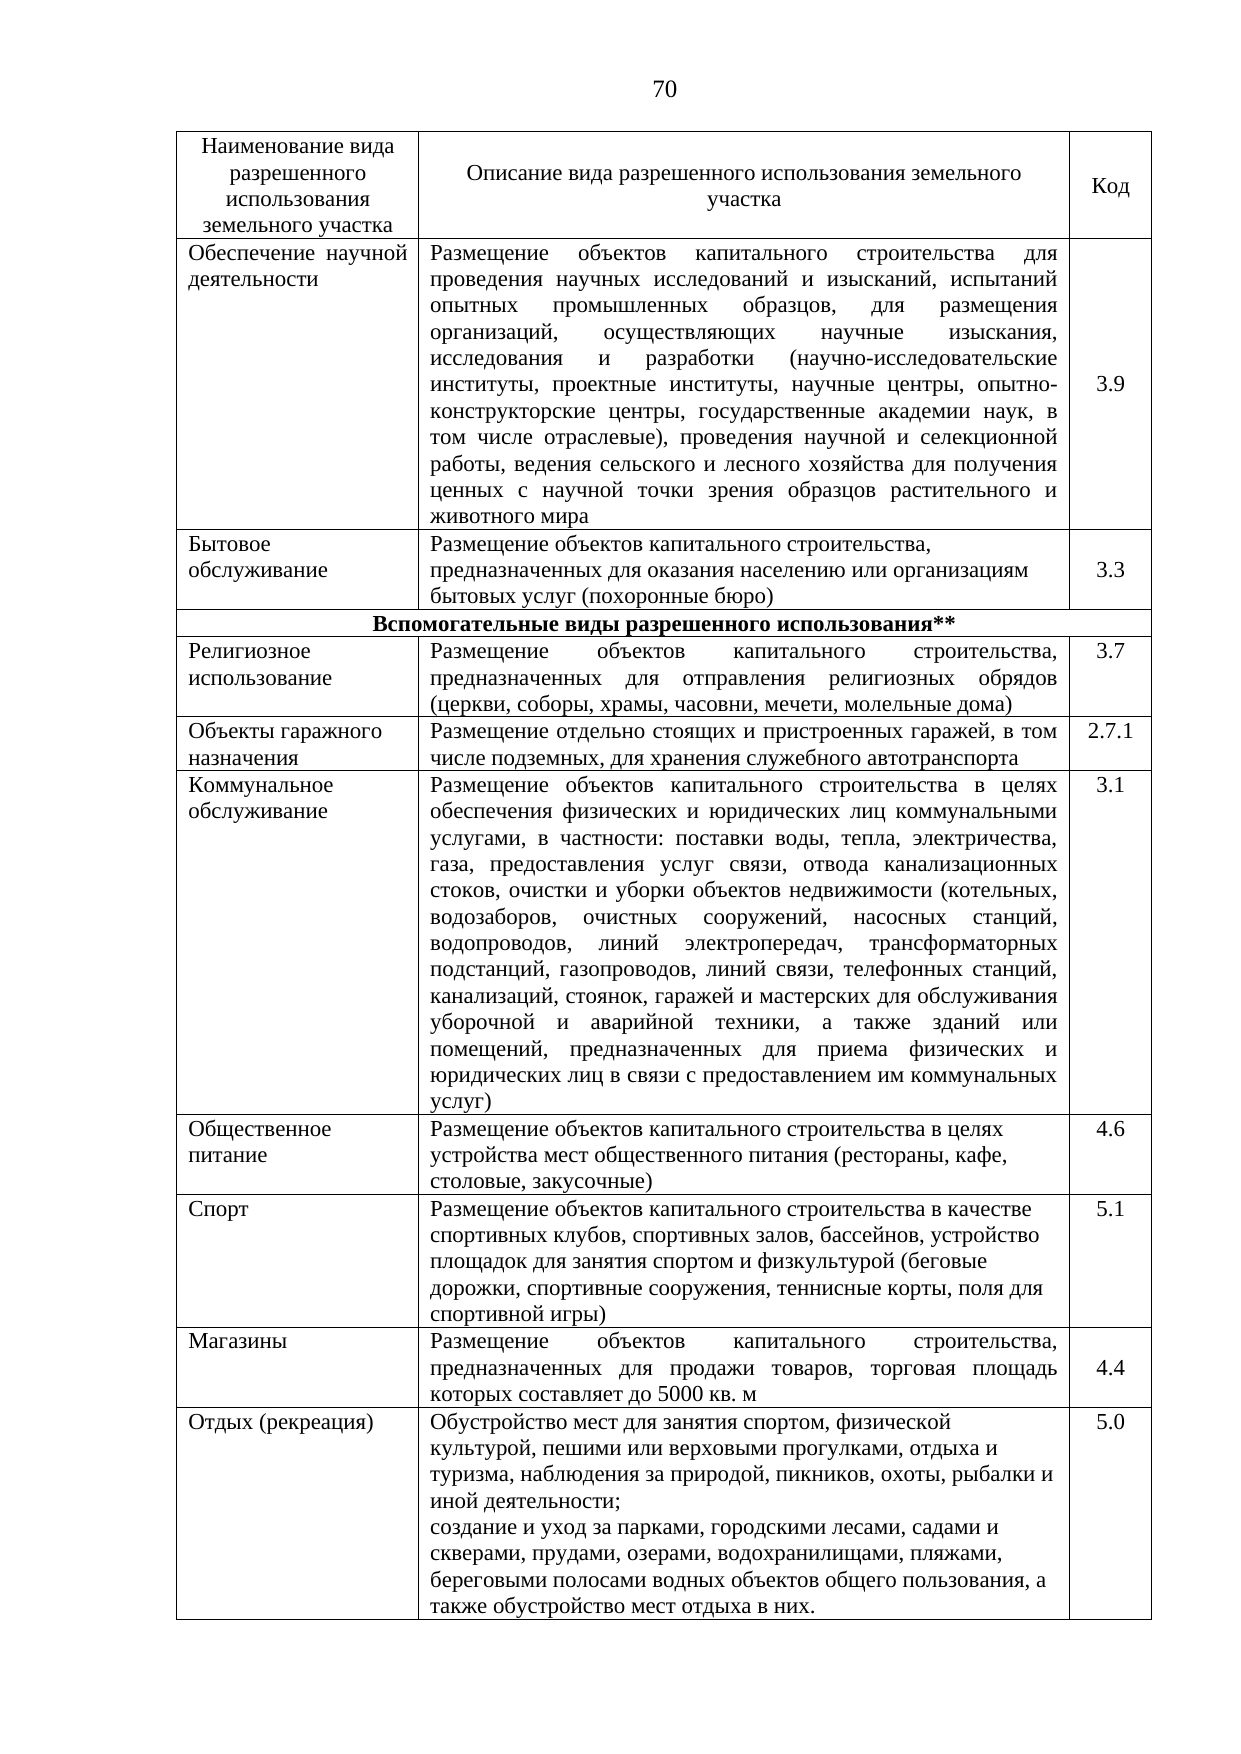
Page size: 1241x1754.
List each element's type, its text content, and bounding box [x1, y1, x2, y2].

table_cell Религиозное использование [177, 637, 418, 716]
table_cell Размещение объектов капитального строительства в целях обеспечения физических и юридических лиц коммунальными услугами, в частности: поставки воды, тепла, электричества, газа, предоставления услуг связи, отвода канализационных стоков, очистки и уборки объектов недвижимости (котельных, водозаборов, очистных сооружений, насосных станций, водопроводов, линий электропередач, трансформаторных подстанций, газопроводов, линий связи, телефонных станций, канализаций, стоянок, гаражей и мастерских для обслуживания уборочной и аварийной техники, а также зданий или помещений, предназначенных для приема физических и юридических лиц в связи с предоставлением им коммунальных услуг) [419, 771, 1069, 1114]
table_header Наименование вида разрешенного использования земельного участка [177, 132, 418, 238]
table_header Описание вида разрешенного использования земельного участка [419, 132, 1069, 238]
table_cell Бытовое обслуживание [177, 530, 418, 609]
table_cell Размещение объектов капитального строительства, предназначенных для оказания населению или организациям бытовых услуг (похоронные бюро) [419, 530, 1069, 609]
table_cell 4.4 [1070, 1328, 1151, 1407]
table_header Код [1070, 132, 1151, 238]
table_cell Вспомогательные виды разрешенного использования** [177, 610, 1151, 636]
table_cell 2.7.1 [1070, 717, 1151, 770]
table_cell Размещение объектов капитального строительства, предназначенных для отправления религиозных обрядов (церкви, соборы, храмы, часовни, мечети, молельные дома) [419, 637, 1069, 716]
table_cell Объекты гаражного назначения [177, 717, 418, 770]
table_cell 5.0 [1070, 1408, 1151, 1618]
table_cell 3.9 [1070, 239, 1151, 529]
table_cell Размещение объектов капитального строительства, предназначенных для продажи товаров, торговая площадь которых составляет до 5000 кв. м [419, 1328, 1069, 1407]
table_cell Коммунальное обслуживание [177, 771, 418, 1114]
table_cell 3.7 [1070, 637, 1151, 716]
table_cell Размещение объектов капитального строительства в целях устройства мест общественного питания (рестораны, кафе, столовые, закусочные) [419, 1115, 1069, 1194]
table_cell Обеспечение научной деятельности [177, 239, 418, 529]
table_cell Спорт [177, 1195, 418, 1327]
table_cell Размещение объектов капитального строительства для проведения научных исследований и изысканий, испытаний опытных промышленных образцов, для размещения организаций, осуществляющих научные изыскания, исследования и разработки (научно-исследовательские институты, проектные институты, научные центры, опытно-конструкторские центры, государственные академии наук, в том числе отраслевые), проведения научной и селекционной работы, ведения сельского и лесного хозяйства для получения ценных с научной точки зрения образцов растительного и животного мира [419, 239, 1069, 529]
table_cell Магазины [177, 1328, 418, 1407]
table_cell 4.6 [1070, 1115, 1151, 1194]
table_cell Размещение объектов капитального строительства в качестве спортивных клубов, спортивных залов, бассейнов, устройство площадок для занятия спортом и физкультурой (беговые дорожки, спортивные сооружения, теннисные корты, поля для спортивной игры) [419, 1195, 1069, 1327]
table_cell 3.1 [1070, 771, 1151, 1114]
table_cell Размещение отдельно стоящих и пристроенных гаражей, в том числе подземных, для хранения служебного автотранспорта [419, 717, 1069, 770]
table_cell Общественное питание [177, 1115, 418, 1194]
table_cell Отдых (рекреация) [177, 1408, 418, 1618]
table_cell 5.1 [1070, 1195, 1151, 1327]
table_cell 3.3 [1070, 530, 1151, 609]
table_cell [419, 1408, 1069, 1618]
